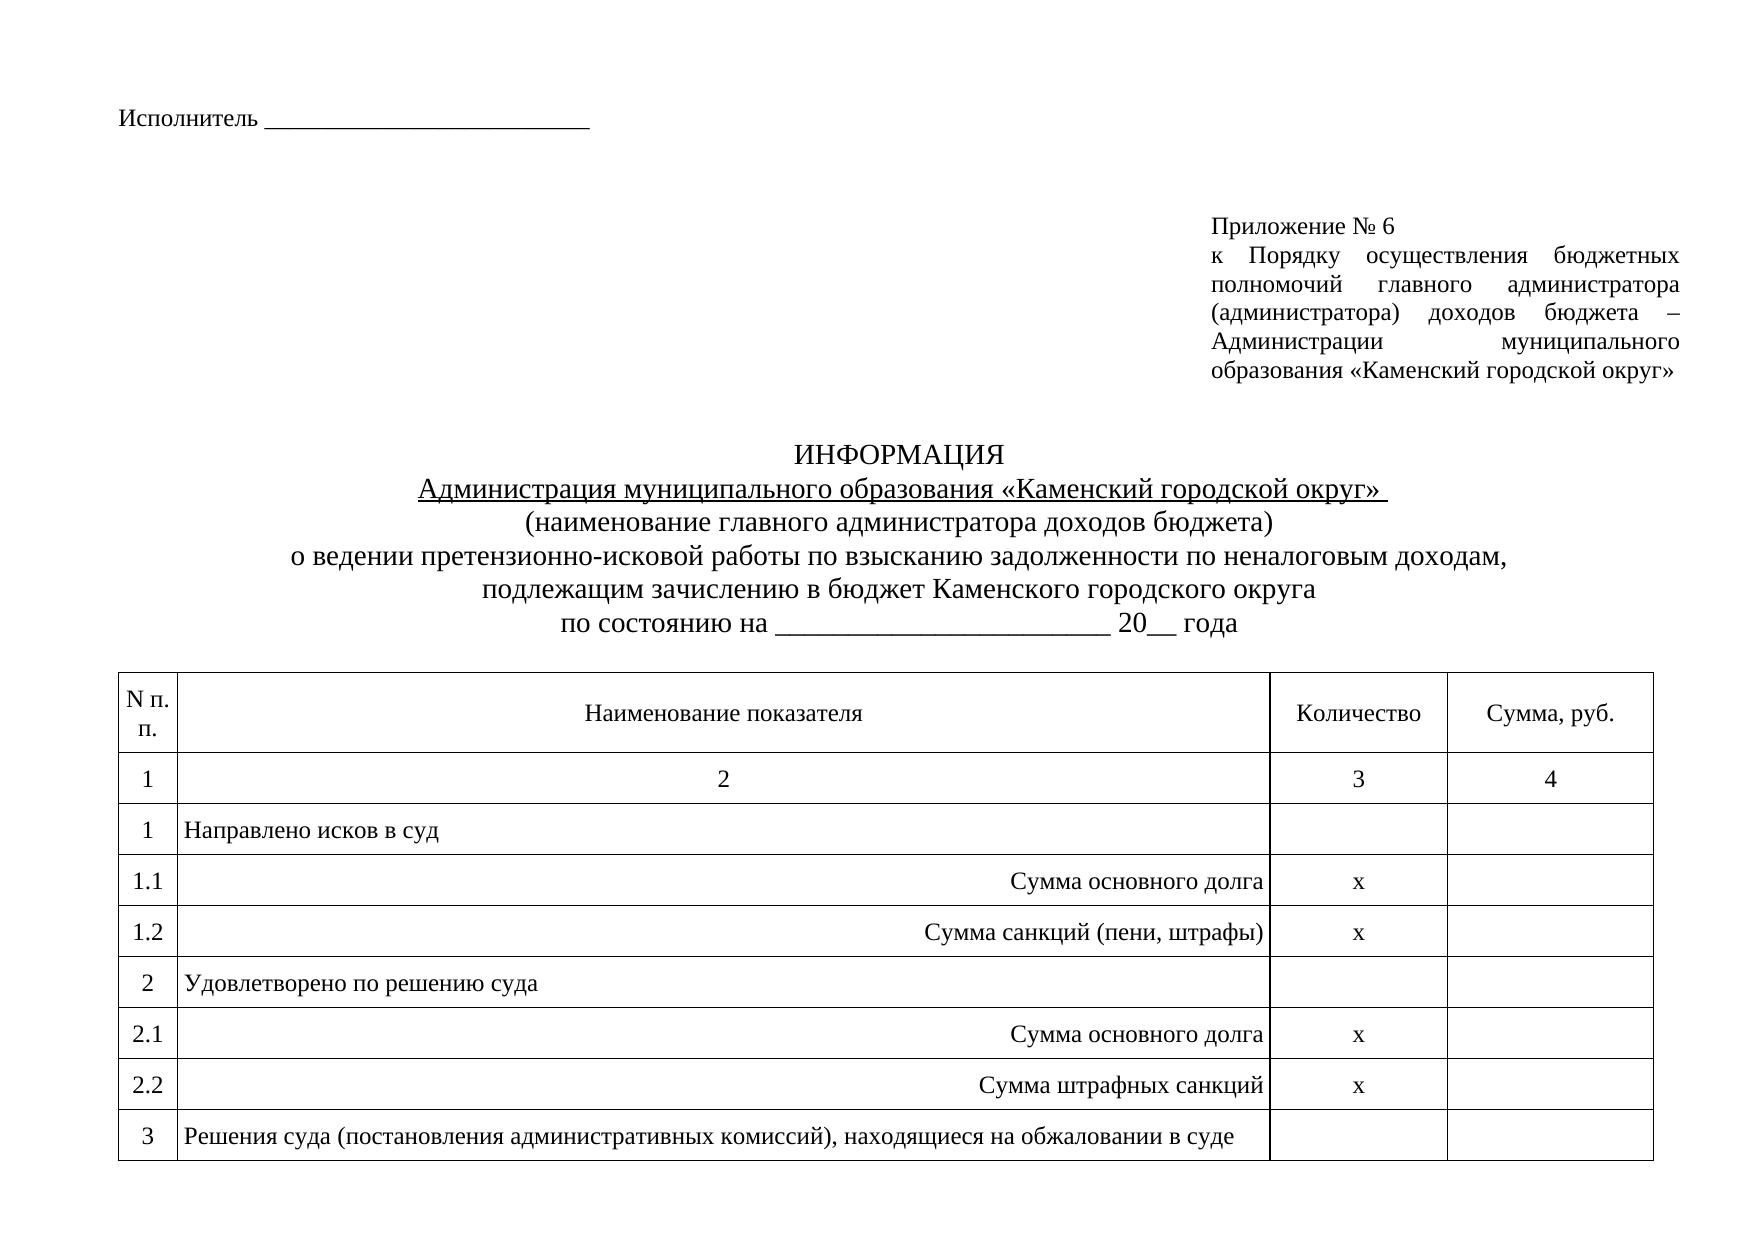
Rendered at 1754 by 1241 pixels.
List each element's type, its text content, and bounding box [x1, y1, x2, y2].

table_cell 4 [1448, 753, 1653, 803]
table_cell [1448, 804, 1653, 854]
table_cell Сумма основного долга [178, 855, 1269, 905]
table_cell Сумма основного долга [178, 1008, 1269, 1058]
table_cell Решения суда (постановления административных комиссий), находящиеся на обжаловании в суде [178, 1110, 1269, 1160]
text Исполнитель __________________________ [118, 103, 1680, 132]
text Приложение № 6 [1211, 211, 1680, 240]
table_cell Сумма санкций (пени, штрафы) [178, 906, 1269, 956]
text Администрация муниципального образования «Каменский городской округ» [118, 471, 1680, 504]
table_cell Удовлетворено по решению суда [178, 957, 1269, 1007]
table_cell 2.1 [119, 1008, 177, 1058]
table_cell 1 [119, 804, 177, 854]
table_cell Сумма штрафных санкций [178, 1059, 1269, 1109]
table_cell [1271, 804, 1447, 854]
table_cell 3 [119, 1110, 177, 1160]
table_cell 1.1 [119, 855, 177, 905]
table_cell [1271, 957, 1447, 1007]
table_cell [1448, 1008, 1653, 1058]
table_cell 1 [119, 753, 177, 803]
text (наименование главного администратора доходов бюджета) [118, 504, 1680, 538]
table_cell [1448, 1110, 1653, 1160]
table_header Сумма, руб. [1448, 673, 1653, 752]
table_cell [1448, 1059, 1653, 1109]
table_cell [1448, 957, 1653, 1007]
table_cell [1448, 906, 1653, 956]
table_cell x [1271, 1008, 1447, 1058]
text ИНФОРМАЦИЯ [118, 437, 1680, 471]
table_cell 2 [178, 753, 1269, 803]
table_cell x [1271, 1059, 1447, 1109]
table_cell 1.2 [119, 906, 177, 956]
table_header Наименование показателя [178, 673, 1269, 752]
table_cell [1271, 1110, 1447, 1160]
text к Порядку осуществления бюджетных полномочий главного администратора (администратора) доходов бюджета – Администрации муниципального образования «Каменский городской округ» [1211, 240, 1680, 384]
text подлежащим зачислению в бюджет Каменского городского округа [118, 572, 1680, 605]
text о ведении претензионно-исковой работы по взысканию задолженности по неналоговым доходам, [118, 538, 1680, 572]
table_cell 2 [119, 957, 177, 1007]
table_cell 3 [1271, 753, 1447, 803]
table_cell [1448, 855, 1653, 905]
text по состоянию на _______________________ 20__ года [118, 605, 1680, 639]
table_header Количество [1271, 673, 1447, 752]
table_cell Направлено исков в суд [178, 804, 1269, 854]
table_cell 2.2 [119, 1059, 177, 1109]
table_header N п. п. [119, 673, 177, 752]
table_cell x [1271, 855, 1447, 905]
table_cell x [1271, 906, 1447, 956]
